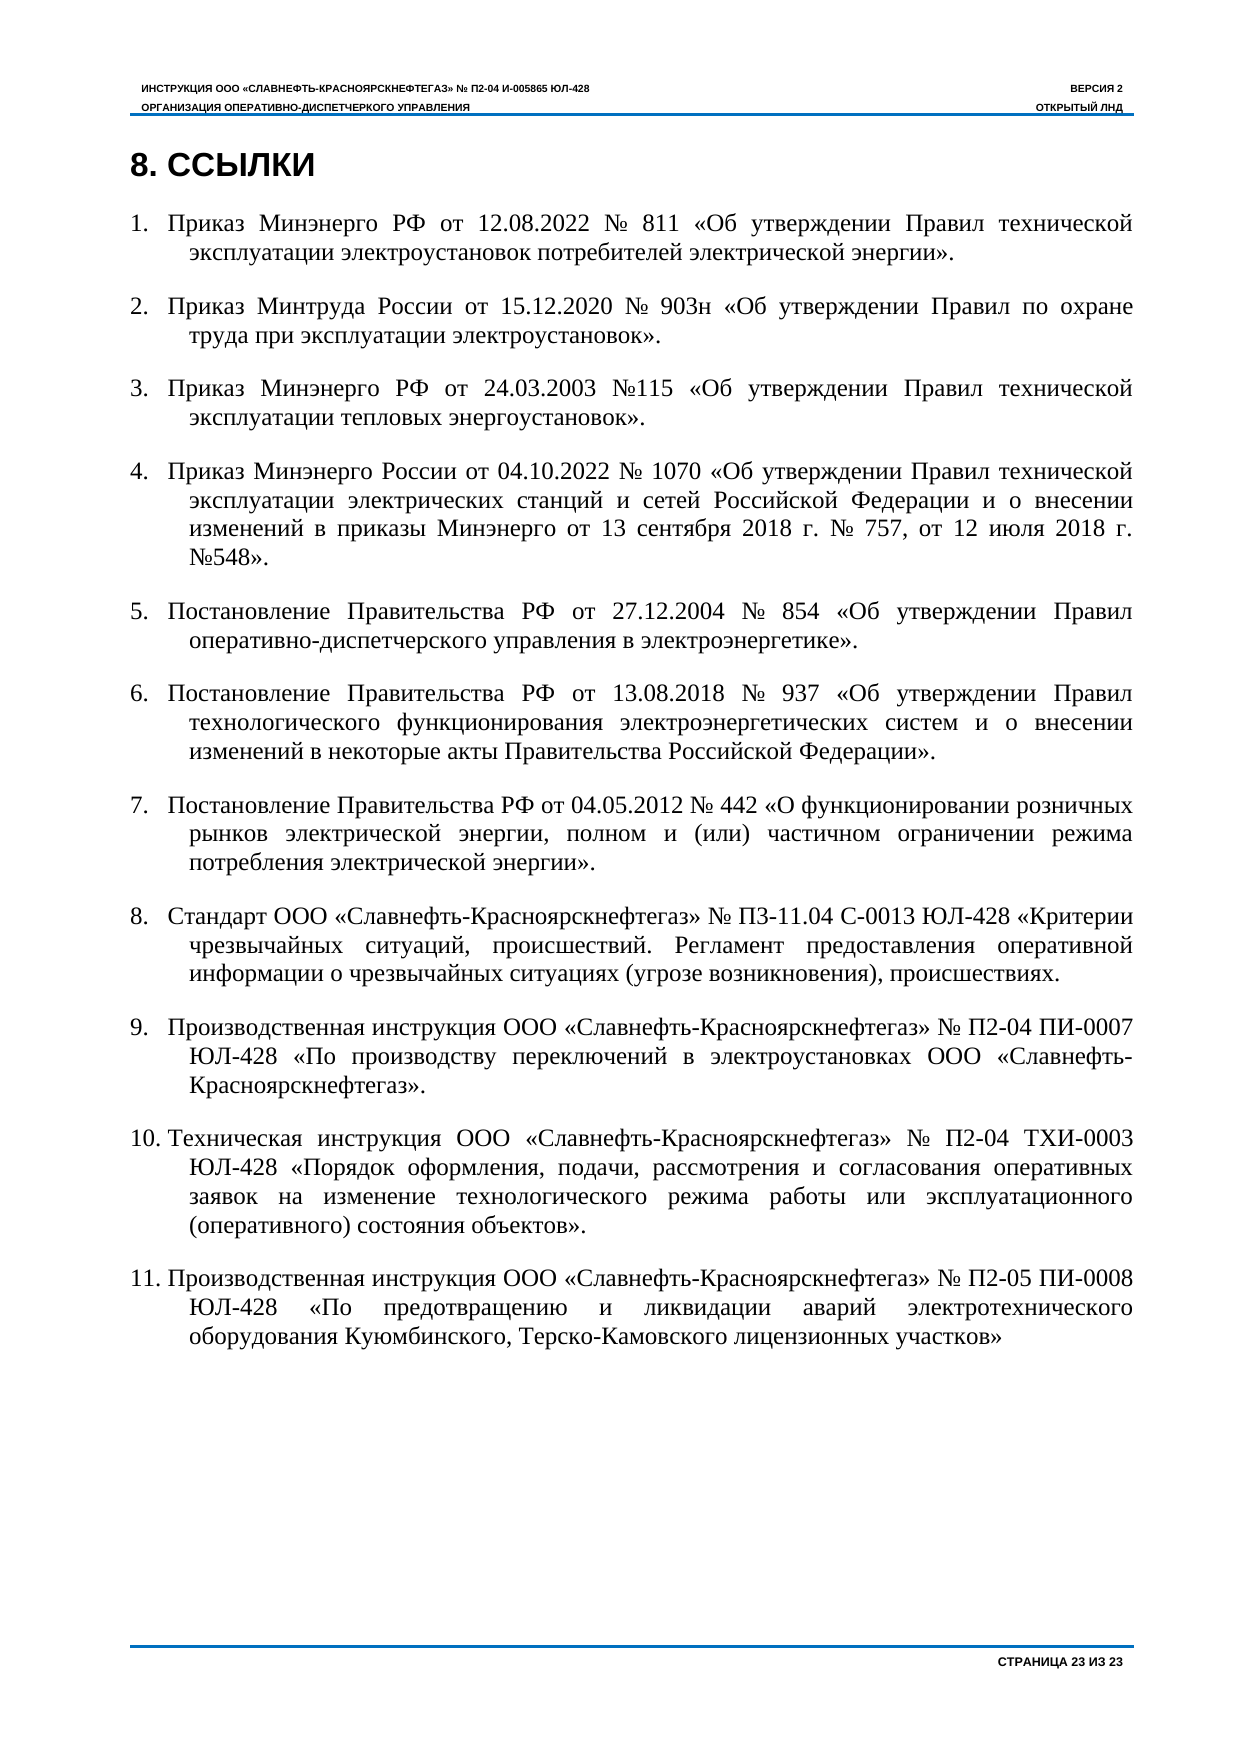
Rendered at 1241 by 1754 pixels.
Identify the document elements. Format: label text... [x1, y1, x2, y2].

subtitle 8. ССЫЛКИ [130, 145, 1134, 183]
list Постановление Правительства РФ от 27.12.2004 № 854 «Об утверждении Правил оперативно-диспетчерского управления в электроэнергетике». [130, 596, 1134, 653]
list Техническая инструкция ООО «Славнефть-Красноярскнефтегаз» № П2-04 ТХИ-0003 ЮЛ-428 «Порядок оформления, подачи, рассмотрения и согласования оперативных заявок на изменение технологического режима работы или эксплуатационного (оперативного) состояния объектов». [130, 1123, 1134, 1238]
list Производственная инструкция ООО «Славнефть-Красноярскнефтегаз» № П2-05 ПИ-0008 ЮЛ-428 «По предотвращению и ликвидации аварий электротехнического оборудования Куюмбинского, Терско-Камовского лицензионных участков» [130, 1263, 1134, 1350]
list Приказ Минэнерго РФ от 12.08.2022 № 811 «Об утверждении Правил технической эксплуатации электроустановок потребителей электрической энергии». [130, 208, 1134, 266]
list Постановление Правительства РФ от 13.08.2018 № 937 «Об утверждении Правил технологического функционирования электроэнергетических систем и о внесении изменений в некоторые акты Правительства Российской Федерации». [130, 678, 1134, 765]
list Постановление Правительства РФ от 04.05.2012 № 442 «О функционировании розничных рынков электрической энергии, полном и (или) частичном ограничении режима потребления электрической энергии». [130, 790, 1134, 876]
list Приказ Минтруда России от 15.12.2020 № 903н «Об утверждении Правил по охране труда при эксплуатации электроустановок». [130, 291, 1134, 348]
list Производственная инструкция ООО «Славнефть-Красноярскнефтегаз» № П2-04 ПИ-0007 ЮЛ-428 «По производству переключений в электроустановках ООО «Славнефть-Красноярскнефтегаз». [130, 1012, 1134, 1098]
list Приказ Минэнерго России от 04.10.2022 № 1070 «Об утверждении Правил технической эксплуатации электрических станций и сетей Российской Федерации и о внесении изменений в приказы Минэнерго от 13 сентября 2018 г. № 757, от 12 июля 2018 г. №548». [130, 456, 1134, 571]
list Приказ Минэнерго РФ от 24.03.2003 №115 «Об утверждении Правил технической эксплуатации тепловых энергоустановок». [130, 373, 1134, 431]
list Стандарт ООО «Славнефть-Красноярскнефтегаз» № П3-11.04 С-0013 ЮЛ-428 «Критерии чрезвычайных ситуаций, происшествий. Регламент предоставления оперативной информации о чрезвычайных ситуациях (угрозе возникновения), происшествиях. [130, 901, 1134, 987]
